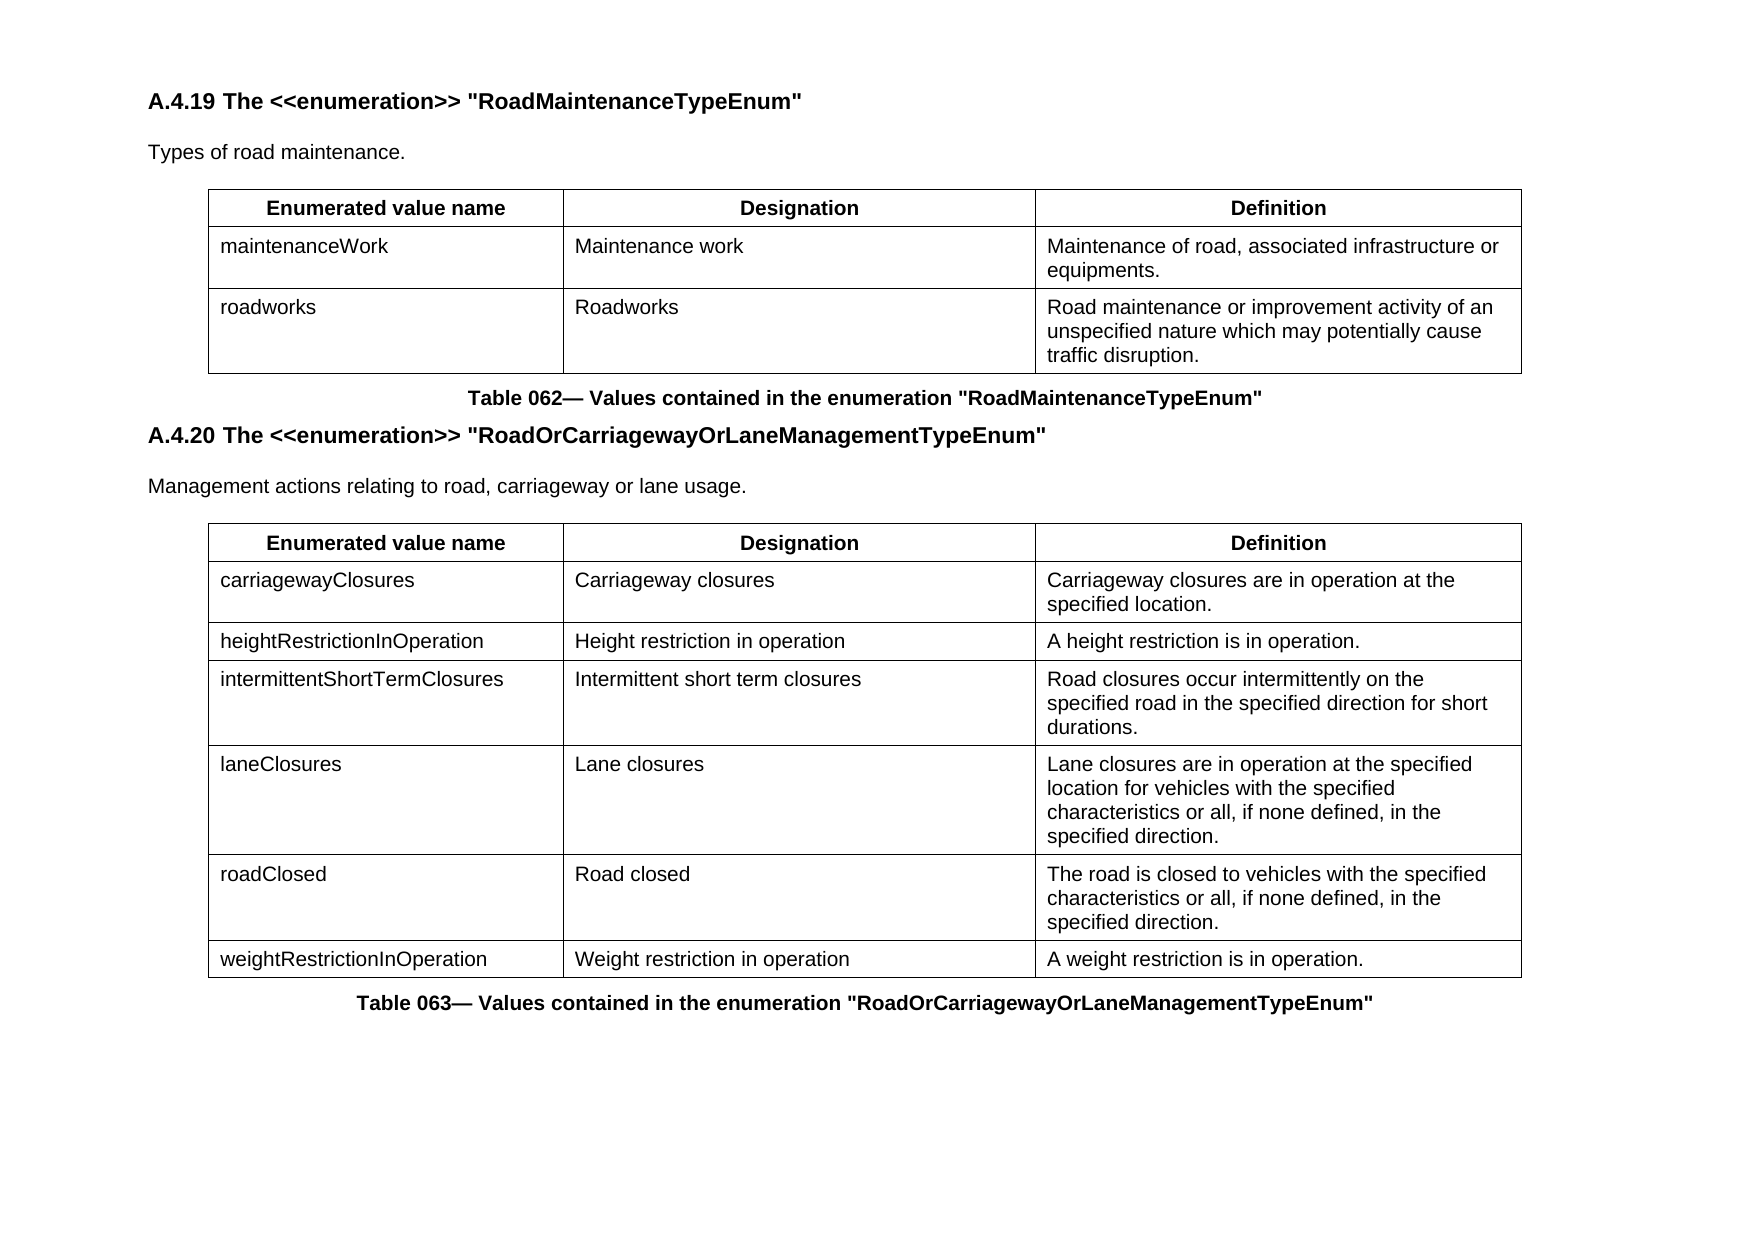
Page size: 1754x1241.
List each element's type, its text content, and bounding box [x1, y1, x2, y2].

table_cell roadworks [209, 289, 563, 373]
table_cell Road closures occur intermittently on the specified road in the specified direction for short durations. [1036, 661, 1521, 745]
table_cell Carriageway closures [564, 562, 1035, 622]
table_cell weightRestrictionInOperation [209, 941, 563, 977]
table_header Definition [1036, 190, 1521, 226]
table_cell Lane closures are in operation at the specified location for vehicles with the specified characteristics or all, if none defined, in the specified direction. [1036, 746, 1521, 854]
table_cell Maintenance work [564, 227, 1035, 288]
table_cell The road is closed to vehicles with the specified characteristics or all, if none defined, in the specified direction. [1036, 855, 1521, 940]
text The <<enumeration>> "RoadOrCarriagewayOrLaneManagementTypeEnum" [148, 423, 1583, 449]
table_cell Carriageway closures are in operation at the specified location. [1036, 562, 1521, 622]
table_header Enumerated value name [209, 190, 563, 226]
table_cell Roadworks [564, 289, 1035, 373]
table_header Designation [564, 524, 1035, 561]
table_cell laneClosures [209, 746, 563, 854]
table_cell Road closed [564, 855, 1035, 940]
table_header Enumerated value name [209, 524, 563, 561]
text Types of road maintenance. [148, 140, 1583, 164]
table_header Designation [564, 190, 1035, 226]
table_cell Maintenance of road, associated infrastructure or equipments. [1036, 227, 1521, 288]
text Management actions relating to road, carriageway or lane usage. [148, 474, 1583, 498]
table_cell Lane closures [564, 746, 1035, 854]
table_cell Road maintenance or improvement activity of an unspecified nature which may potentially cause traffic disruption. [1036, 289, 1521, 373]
table_cell Height restriction in operation [564, 623, 1035, 659]
table_cell roadClosed [209, 855, 563, 940]
table_cell carriagewayClosures [209, 562, 563, 622]
table_cell A weight restriction is in operation. [1036, 941, 1521, 977]
table_cell Weight restriction in operation [564, 941, 1035, 977]
title Table 62— Values contained in the enumeration "RoadMaintenanceTypeEnum" [148, 387, 1583, 411]
table_header Definition [1036, 524, 1521, 561]
title Table 63— Values contained in the enumeration "RoadOrCarriagewayOrLaneManagementTypeEnum" [148, 991, 1583, 1015]
table_cell Intermittent short term closures [564, 661, 1035, 745]
table_cell maintenanceWork [209, 227, 563, 288]
text The <<enumeration>> "RoadMaintenanceTypeEnum" [148, 89, 1583, 115]
table_cell intermittentShortTermClosures [209, 661, 563, 745]
table_cell heightRestrictionInOperation [209, 623, 563, 659]
table_cell A height restriction is in operation. [1036, 623, 1521, 659]
